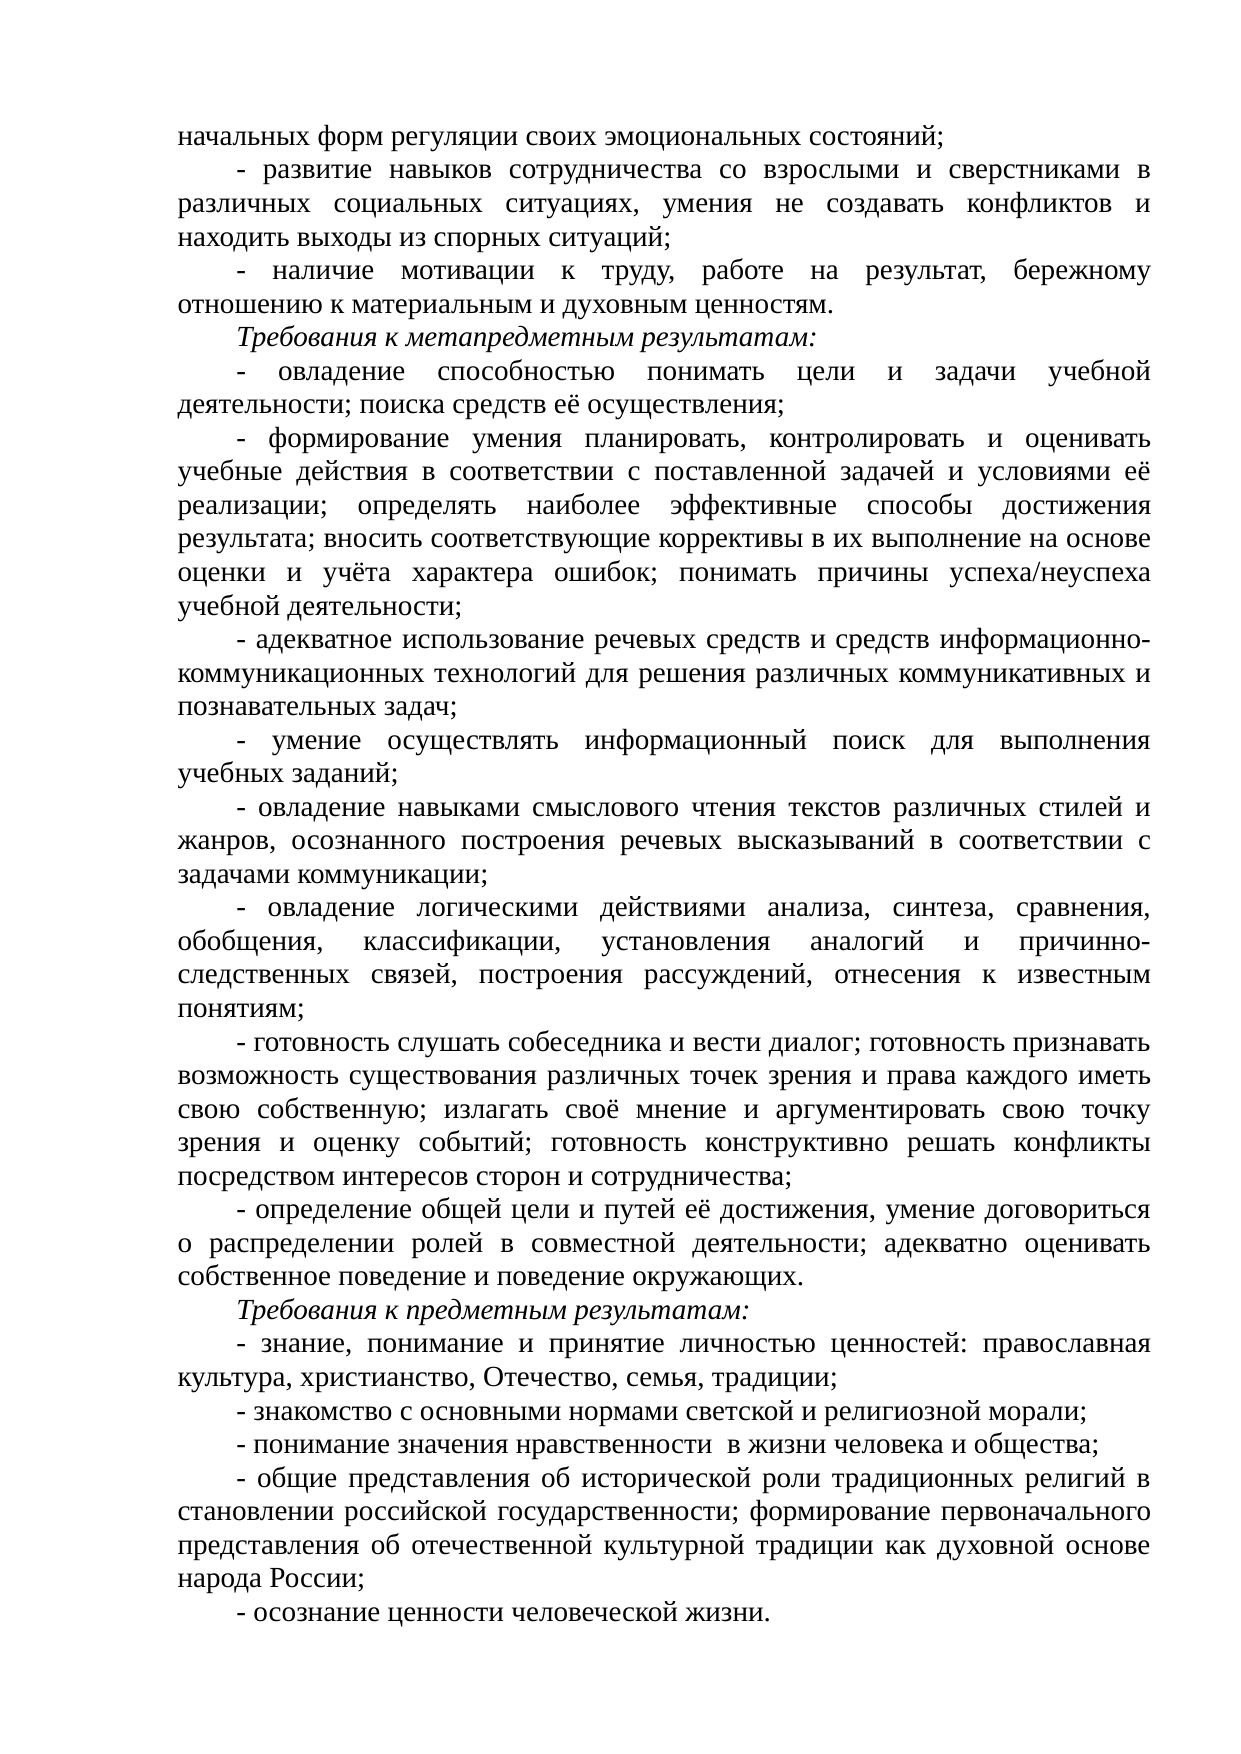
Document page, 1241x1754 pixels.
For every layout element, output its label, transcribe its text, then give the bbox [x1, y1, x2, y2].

text - знакомство с основными нормами светской и религиозной морали; [177, 1393, 1152, 1426]
text Требования к метапредметным результатам: [177, 319, 1152, 353]
text - овладение логическими действиями анализа, синтеза, сравнения, обобщения, классификации, установления аналогий и причинно-следственных связей, построения рассуждений, отнесения к известным понятиям; [177, 889, 1152, 1024]
text - понимание значения нравственности в жизни человека и общества; [177, 1426, 1152, 1460]
text - осознание ценности человеческой жизни. [177, 1594, 1152, 1627]
text - определение общей цели и путей её достижения, умение договориться о распределении ролей в совместной деятельности; адекватно оценивать собственное поведение и поведение окружающих. [177, 1191, 1152, 1292]
text - овладение способностью понимать цели и задачи учебной деятельности; поиска средств её осуществления; [177, 353, 1152, 420]
text - наличие мотивации к труду, работе на результат, бережному отношению к материальным и духовным ценностям. [177, 252, 1152, 319]
text - адекватное использование речевых средств и средств информационно-коммуникационных технологий для решения различных коммуникативных и познавательных задач; [177, 621, 1152, 722]
text - формирование умения планировать, контролировать и оценивать учебные действия в соответствии с поставленной задачей и условиями её реализации; определять наиболее эффективные способы достижения результата; вносить соответствующие коррективы в их выполнение на основе оценки и учёта характера ошибок; понимать причины успеха/неуспеха учебной деятельности; [177, 420, 1152, 621]
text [177, 118, 1152, 152]
text - развитие навыков сотрудничества со взрослыми и сверстниками в различных социальных ситуациях, умения не создавать конфликтов и находить выходы из спорных ситуаций; [177, 152, 1152, 252]
text - готовность слушать собеседника и вести диалог; готовность признавать возможность существования различных точек зрения и права каждого иметь свою собственную; излагать своё мнение и аргументировать свою точку зрения и оценку событий; готовность конструктивно решать конфликты посредством интересов сторон и сотрудничества; [177, 1024, 1152, 1191]
text - общие представления об исторической роли традиционных религий в становлении российской государственности; формирование первоначального представления об отечественной культурной традиции как духовной основе народа России; [177, 1460, 1152, 1594]
text Требования к предметным результатам: [177, 1292, 1152, 1326]
text - знание, понимание и принятие личностью ценностей: православная культура, христианство, Отечество, семья, традиции; [177, 1326, 1152, 1393]
text - овладение навыками смыслового чтения текстов различных стилей и жанров, осознанного построения речевых высказываний в соответствии с задачами коммуникации; [177, 789, 1152, 889]
text - умение осуществлять информационный поиск для выполнения учебных заданий; [177, 722, 1152, 789]
